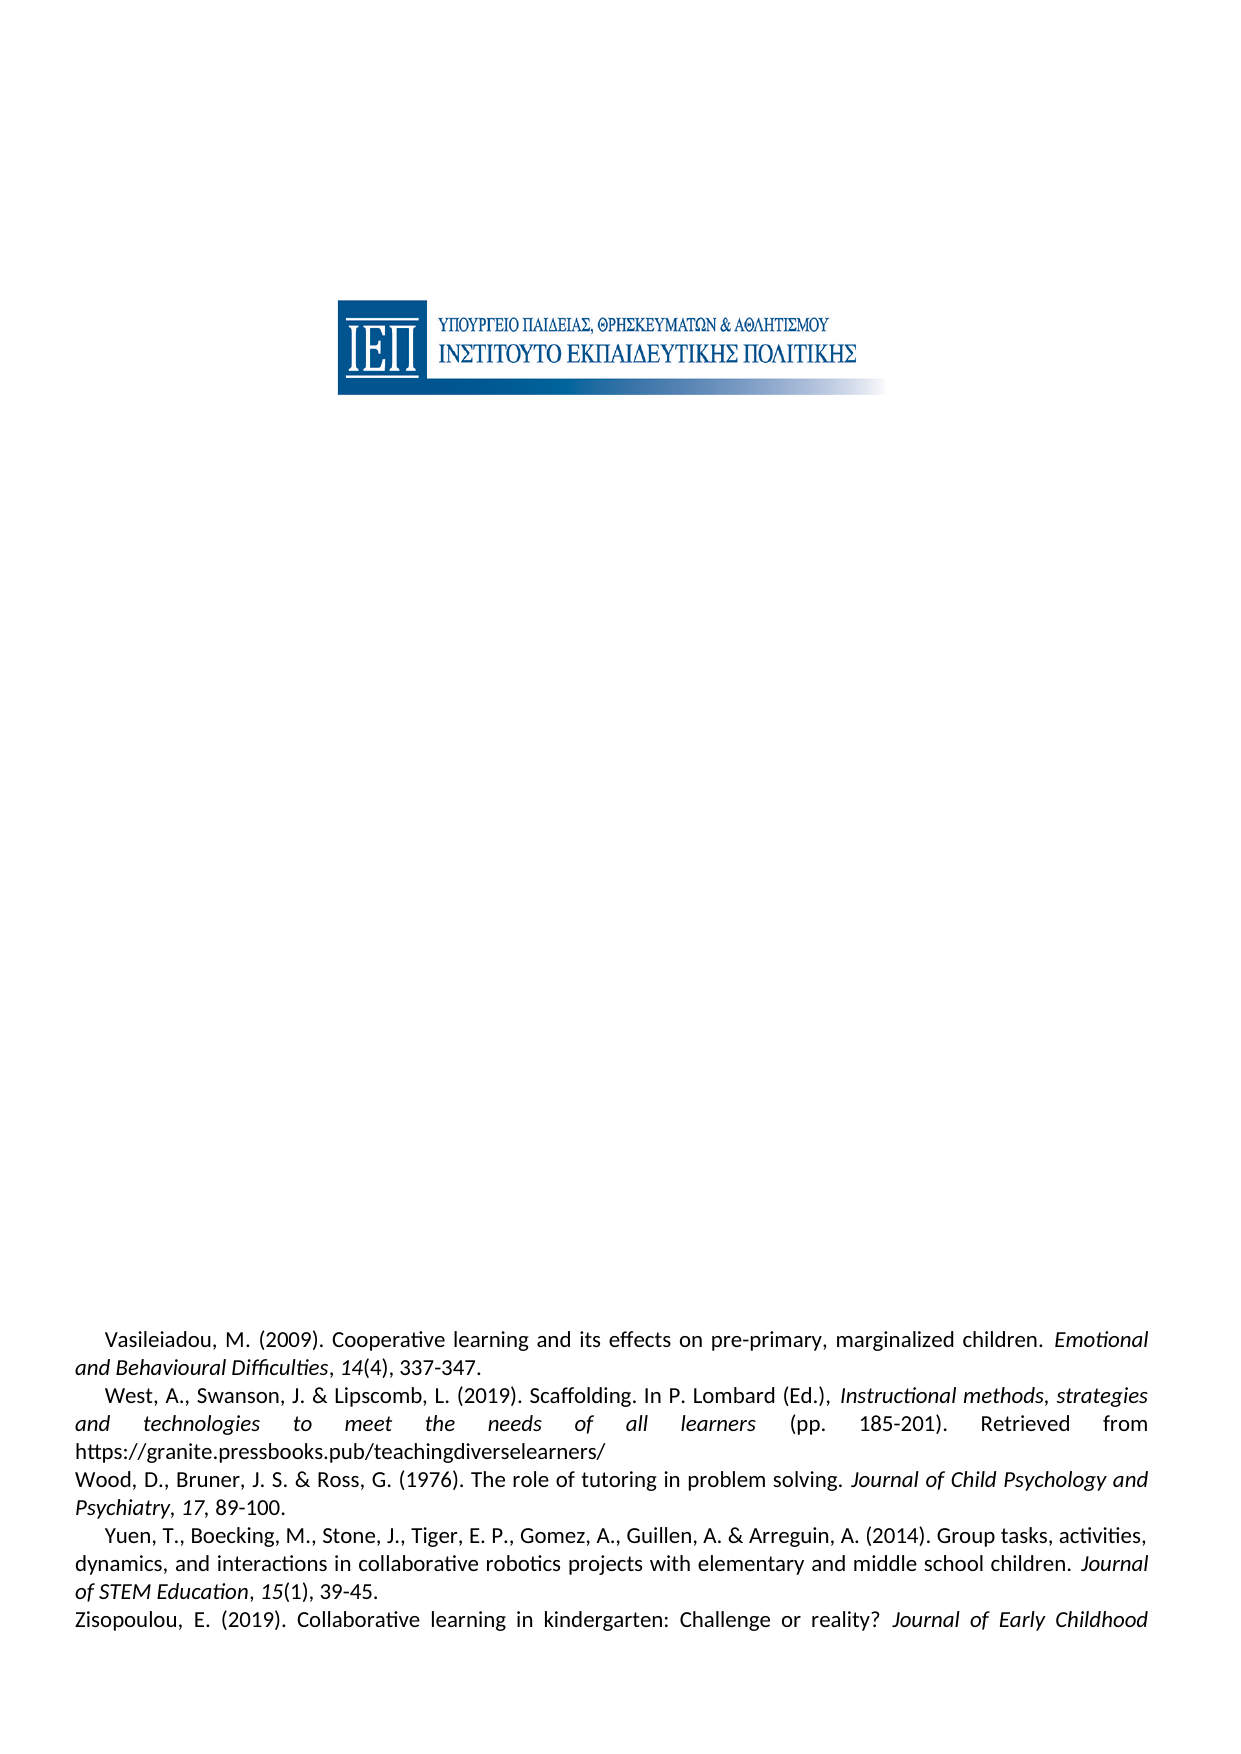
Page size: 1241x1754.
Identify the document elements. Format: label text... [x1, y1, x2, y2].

text Zisopoulou, Ε. (2019). Collaborative learning in kindergarten: Challenge or reality? Journal of Early Childhood Studies, 3(2), 335-351. [75, 1605, 1148, 1633]
text West, A., Swanson, J. & Lipscomb, L. (2019). Scaffolding. In P. Lombard (Ed.), Instructional methods, strategies and technologies to meet the needs of all learners (pp. 185-201). Retrieved from https://granite.pressbooks.pub/teachingdiverselearners/ [75, 1381, 1148, 1465]
picture [337, 300, 886, 395]
text Wood, D., Bruner, J. S. & Ross, G. (1976). The role of tutoring in problem solving. Journal of Child Psychology and Psychiatry, 17, 89-100. [75, 1465, 1148, 1521]
text Vasileiadou, M. (2009). Cooperative learning and its effects on pre-primary, marginalized children. Emotional and Behavioural Difficulties, 14(4), 337-347. [75, 1325, 1148, 1381]
text Yuen, T., Boecking, M., Stone, J., Tiger, E. P., Gomez, A., Guillen, A. & Arreguin, A. (2014). Group tasks, activities, dynamics, and interactions in collaborative robotics projects with elementary and middle school children. Journal of STEM Education, 15(1), 39-45. [75, 1521, 1148, 1605]
